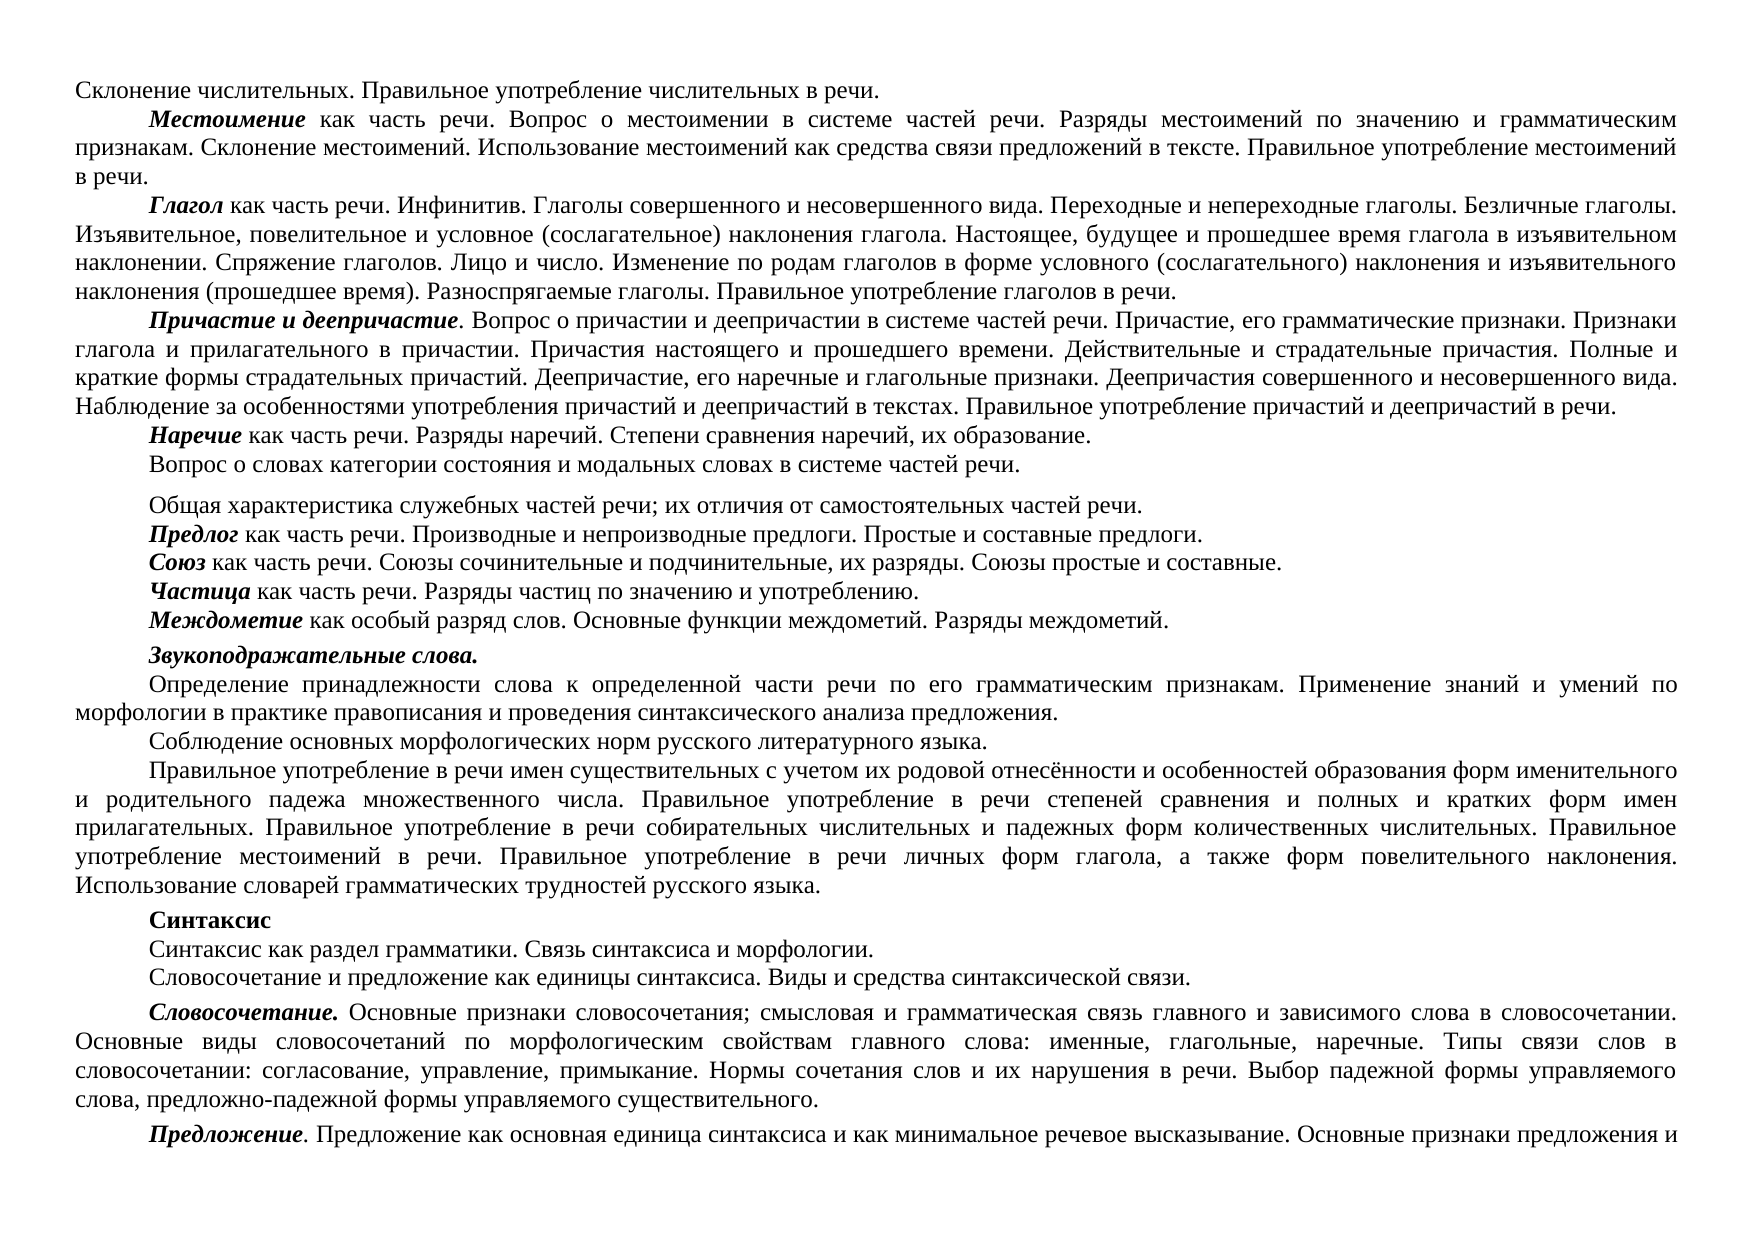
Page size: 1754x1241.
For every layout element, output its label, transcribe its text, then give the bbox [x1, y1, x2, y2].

text Звукоподражательные слова. [75, 640, 1679, 669]
text Словосочетание. Основные признаки словосочетания; смысловая и грамматическая связь главного и зависимого слова в словосочетании. Основные виды словосочетаний по морфологическим свойствам главного слова: именные, глагольные, наречные. Типы связи слов в словосочетании: согласование, управление, примыкание. Нормы сочетания слов и их нарушения в речи. Выбор падежной формы управляемого слова, предложно-падежной формы управляемого существительного. [75, 997, 1679, 1112]
text Синтаксис [75, 905, 1679, 934]
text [75, 75, 1679, 104]
text Правильное употребление в речи имен существительных с учетом их родовой отнесённости и особенностей образования форм именительного и родительного падежа множественного числа. Правильное употребление в речи степеней сравнения и полных и кратких форм имен прилагательных. Правильное употребление в речи собирательных числительных и падежных форм количественных числительных. Правильное употребление местоимений в речи. Правильное употребление в речи личных форм глагола, а также форм повелительного наклонения. Использование словарей грамматических трудностей русского языка. [75, 755, 1679, 899]
text Наречие как часть речи. Разряды наречий. Степени сравнения наречий, их образование. [75, 420, 1679, 449]
text Словосочетание и предложение как единицы синтаксиса. Виды и средства синтаксической связи. [75, 962, 1679, 991]
text Общая характеристика служебных частей речи; их отличия от самостоятельных частей речи. [75, 490, 1679, 519]
text Местоимение как часть речи. Вопрос о местоимении в системе частей речи. Разряды местоимений по значению и грамматическим признакам. Склонение местоимений. Использование местоимений как средства связи предложений в тексте. Правильное употребление местоимений в речи. [75, 104, 1679, 190]
text Глагол как часть речи. Инфинитив. Глаголы совершенного и несовершенного вида. Переходные и непереходные глаголы. Безличные глаголы. Изъявительное, повелительное и условное (сослагательное) наклонения глагола. Настоящее, будущее и прошедшее время глагола в изъявительном наклонении. Спряжение глаголов. Лицо и число. Изменение по родам глаголов в форме условного (сослагательного) наклонения и изъявительного наклонения (прошедшее время). Разноспрягаемые глаголы. Правильное употребление глаголов в речи. [75, 190, 1679, 305]
text Предлог как часть речи. Производные и непроизводные предлоги. Простые и составные предлоги. [75, 519, 1679, 547]
text Соблюдение основных морфологических норм русского литературного языка. [75, 726, 1679, 755]
text Синтаксис как раздел грамматики. Связь синтаксиса и морфологии. [75, 934, 1679, 962]
text Определение принадлежности слова к определенной части речи по его грамматическим признакам. Применение знаний и умений по морфологии в практике правописания и проведения синтаксического анализа предложения. [75, 669, 1679, 726]
text Союз как часть речи. Союзы сочинительные и подчинительные, их разряды. Союзы простые и составные. [75, 547, 1679, 576]
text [75, 1119, 1679, 1147]
text Частица как часть речи. Разряды частиц по значению и употреблению. [75, 576, 1679, 605]
text Вопрос о словах категории состояния и модальных словах в системе частей речи. [75, 449, 1679, 477]
text Причастие и деепричастие. Вопрос о причастии и деепричастии в системе частей речи. Причастие, его грамматические признаки. Признаки глагола и прилагательного в причастии. Причастия настоящего и прошедшего времени. Действительные и страдательные причастия. Полные и краткие формы страдательных причастий. Деепричастие, его наречные и глагольные признаки. Деепричастия совершенного и несовершенного вида. Наблюдение за особенностями употребления причастий и деепричастий в текстах. Правильное употребление причастий и деепричастий в речи. [75, 305, 1679, 420]
text Междометие как особый разряд слов. Основные функции междометий. Разряды междометий. [75, 605, 1679, 634]
